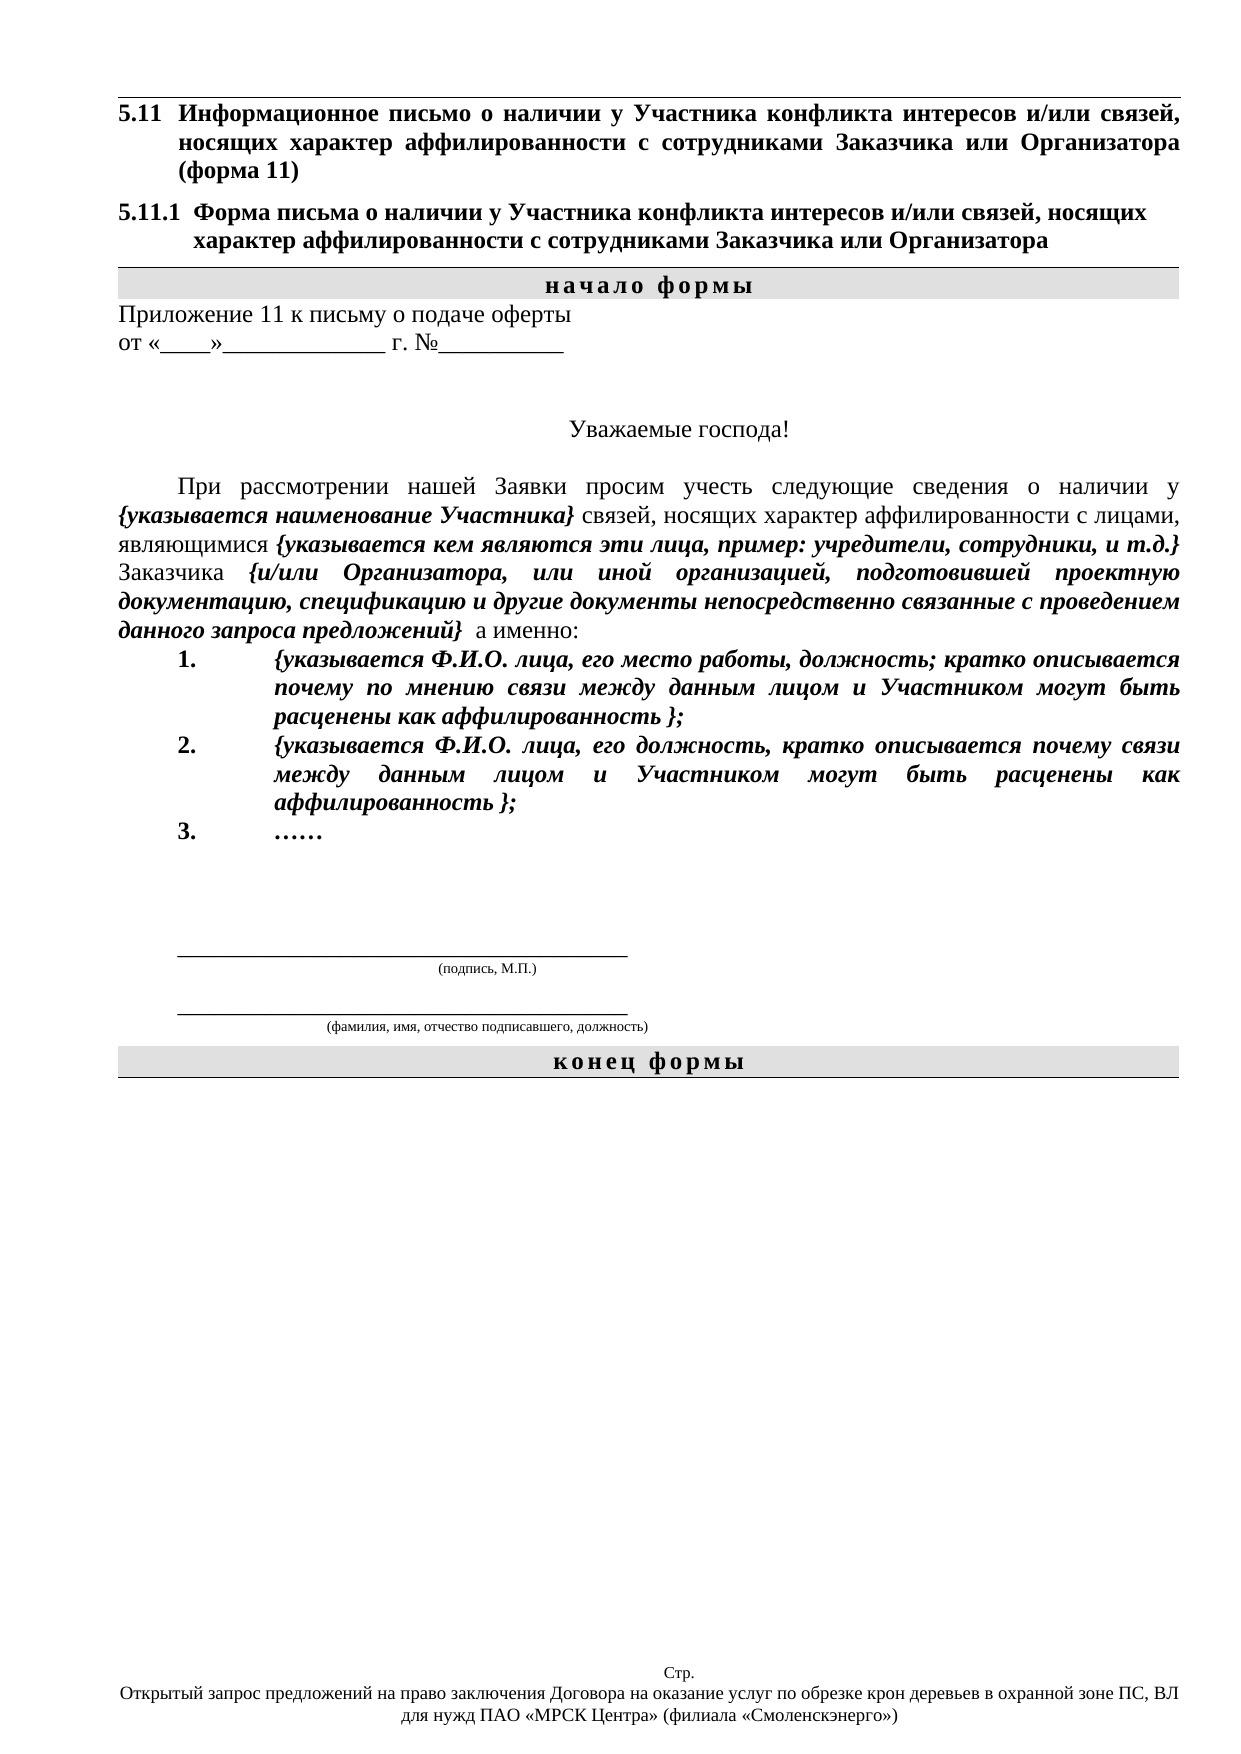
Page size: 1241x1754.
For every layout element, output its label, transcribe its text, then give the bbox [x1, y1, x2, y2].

text начало формы [118, 268, 1179, 299]
text ____________________________________ [118, 931, 1181, 960]
list …… [177, 816, 1181, 845]
subtitle Форма письма о наличии у Участника конфликта интересов и/или связей, носящих характер аффилированности с сотрудниками Заказчика или Организатора [118, 197, 1181, 254]
text При рассмотрении нашей Заявки просим учесть следующие сведения о наличии у {указывается наименование Участника} связей, носящих характер аффилированности с лицами, являющимися {указывается кем являются эти лица, пример: учредители, сотрудники, и т.д.} Заказчика {и/или Организатора, или иной организацией, подготовившей проектную документацию, спецификацию и другие документы непосредственно связанные с проведением данного запроса предложений} а именно: [118, 471, 1181, 644]
subtitle Информационное письмо о наличии у Участника конфликта интересов и/или связей, носящих характер аффилированности с сотрудниками Заказчика или Организатора (форма 11) [118, 98, 1181, 184]
text (фамилия, имя, отчество подписавшего, должность) [118, 1017, 797, 1046]
list {указывается Ф.И.О. лица, его место работы, должность; кратко описывается почему по мнению связи между данным лицом и Участником могут быть расценены как аффилированность }; [177, 644, 1181, 730]
text конец формы [118, 1046, 1179, 1077]
text Приложение 11 к письму о подаче оферты от «____»_____________ г. №__________ [118, 299, 1181, 356]
list {указывается Ф.И.О. лица, его должность, кратко описывается почему связи между данным лицом и Участником могут быть расценены как аффилированность }; [177, 730, 1181, 816]
text ____________________________________ [118, 989, 1181, 1017]
text Уважаемые господа! [118, 414, 1181, 442]
text (подпись, М.П.) [118, 960, 797, 989]
